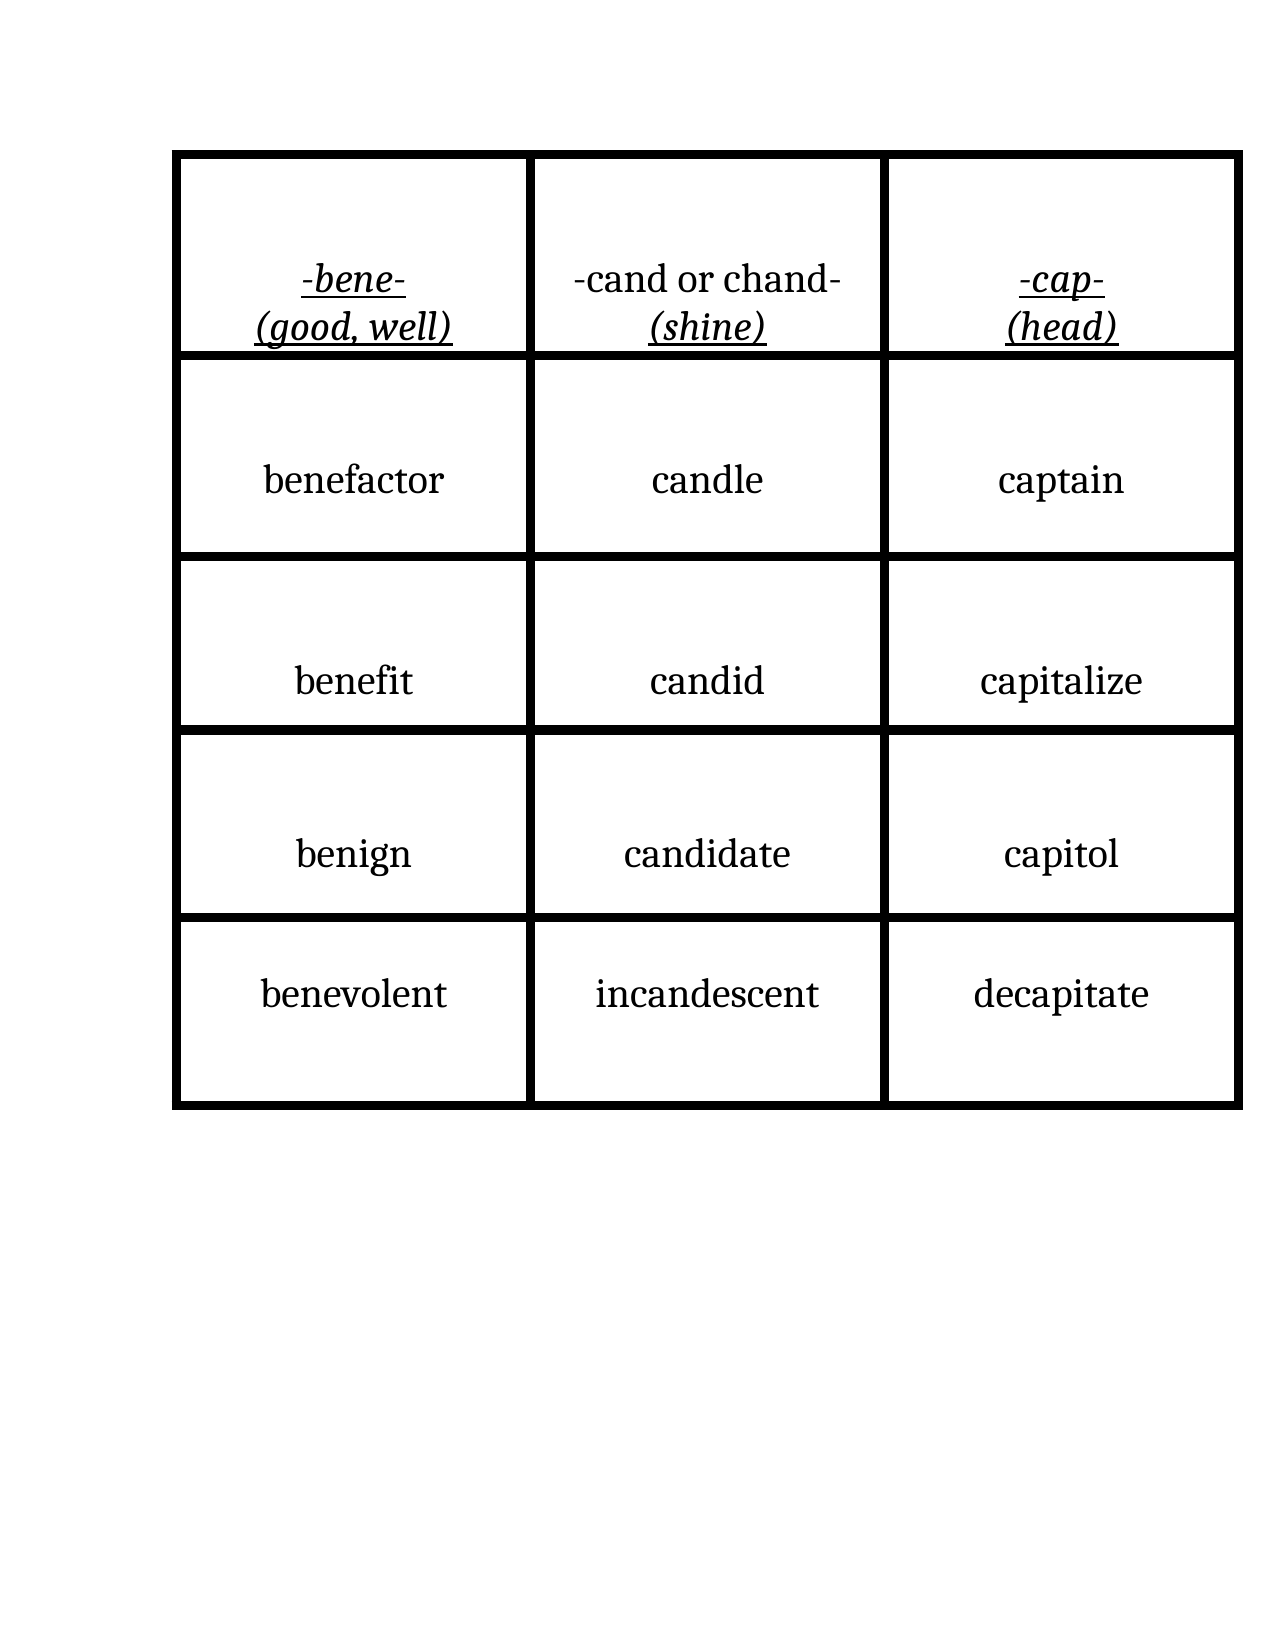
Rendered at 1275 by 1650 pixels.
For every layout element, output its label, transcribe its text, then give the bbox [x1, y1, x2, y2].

table_cell captain [889, 360, 1234, 552]
table_cell capitol [889, 735, 1234, 913]
table_cell benign [181, 735, 526, 913]
table_cell capitalize [889, 561, 1234, 725]
table_cell candidate [535, 735, 880, 913]
table_cell benevolent [181, 922, 526, 1101]
table_header -cand or chand- (shine) [535, 159, 880, 351]
table_header -cap- (head) [889, 159, 1234, 351]
table_header -bene- (good, well) [181, 159, 526, 351]
table_cell benefactor [181, 360, 526, 552]
table_cell decapitate [889, 922, 1234, 1101]
table_cell incandescent [535, 922, 880, 1101]
table_cell benefit [181, 561, 526, 725]
table_cell candle [535, 360, 880, 552]
table_cell candid [535, 561, 880, 725]
